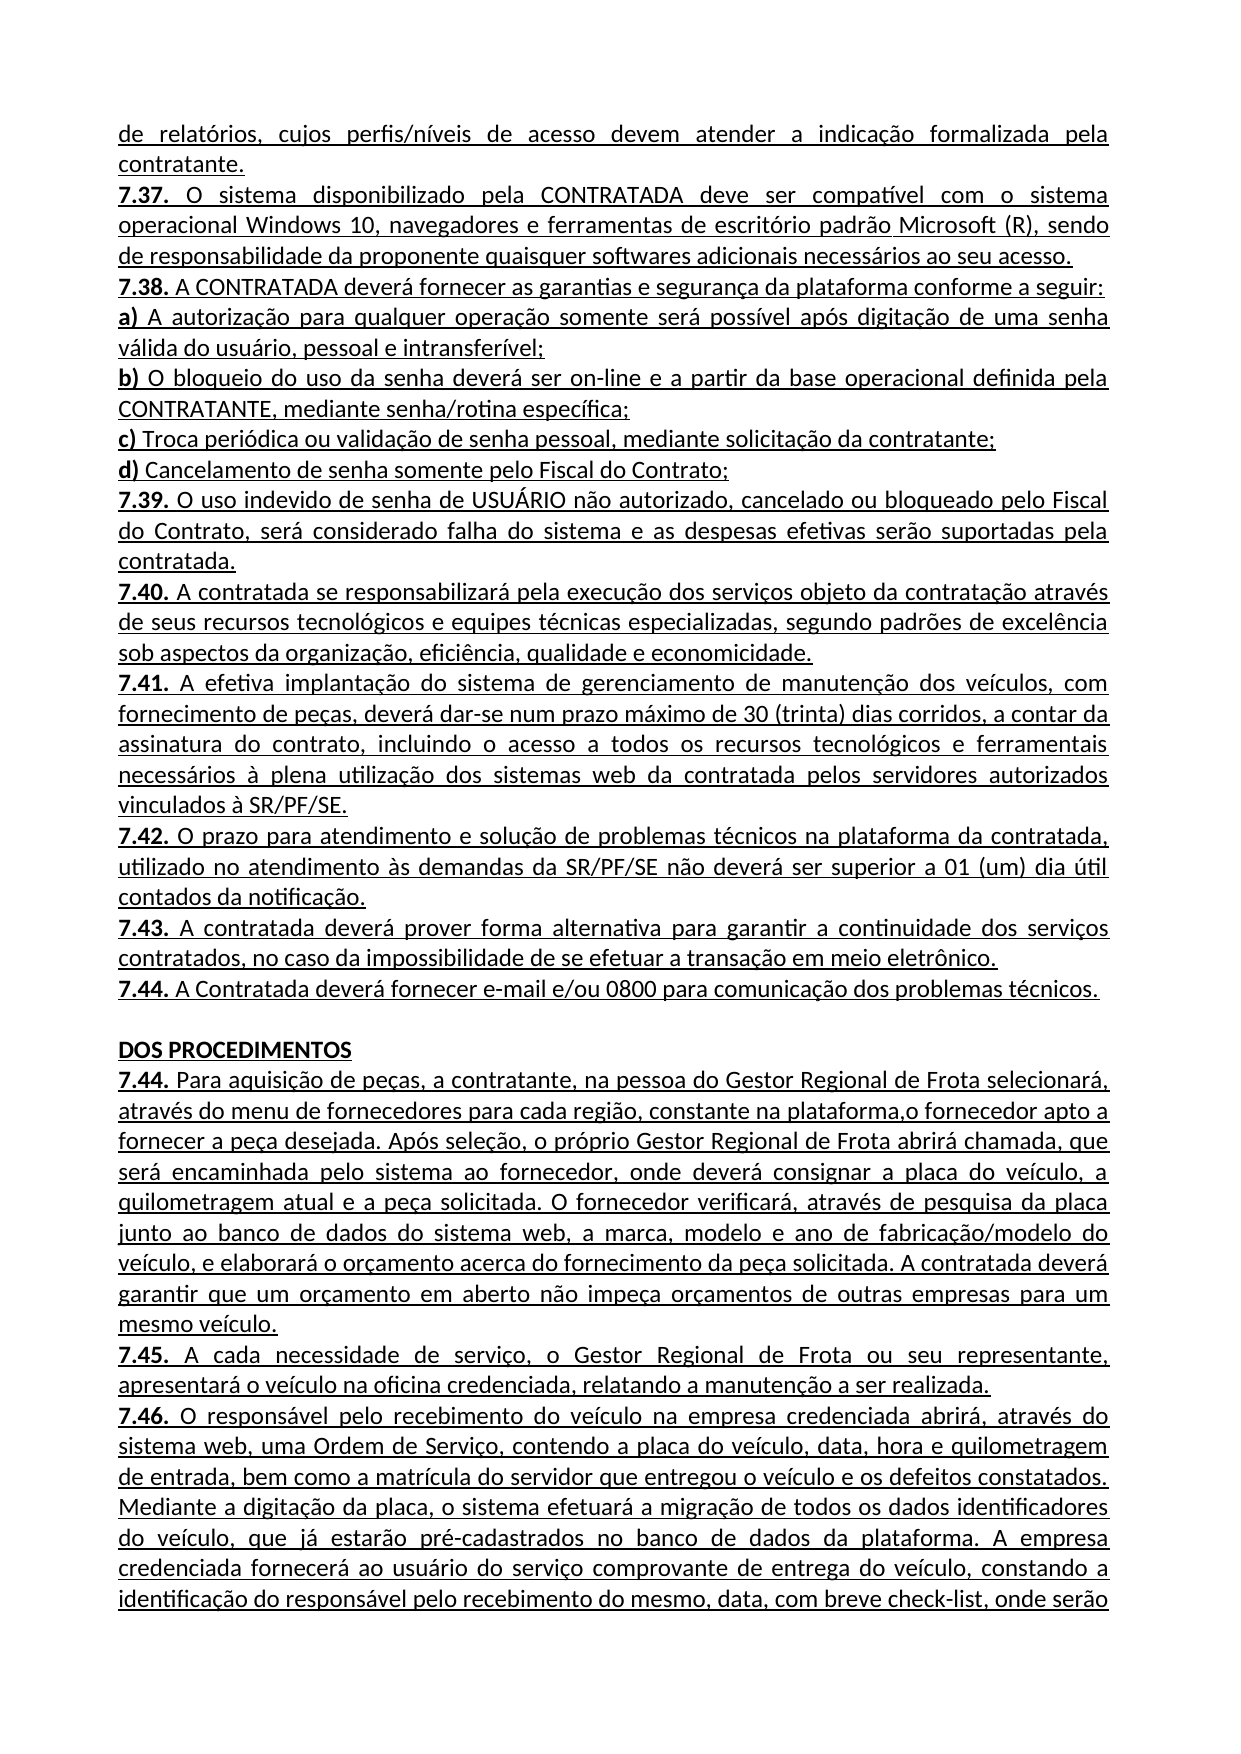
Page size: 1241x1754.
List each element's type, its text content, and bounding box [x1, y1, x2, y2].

text DOS PROCEDIMENTOS [118, 1034, 1109, 1064]
text 7.37. O sistema disponibilizado pela CONTRATADA deve ser compatível com o sistema operacional Windows 10, navegadores e ferramentas de escritório padrão Microsoft (R), sendo de responsabilidade da proponente quaisquer softwares adicionais necessários ao seu acesso. [118, 179, 1109, 205]
text 7.43. A contratada deverá prover forma alternativa para garantir a continuidade dos serviços contratados, no caso da impossibilidade de se efetuar a transação em meio eletrônico. [118, 912, 1109, 938]
text 7.42. O prazo para atendimento e solução de problemas técnicos na plataforma da contratada, utilizado no atendimento às demandas da SR/PF/SE não deverá ser superior a 01 (um) dia útil contados da notificação. [118, 878, 1109, 912]
text 7.42. O prazo para atendimento e solução de problemas técnicos na plataforma da contratada, utilizado no atendimento às demandas da SR/PF/SE não deverá ser superior a 01 (um) dia útil contados da notificação. [118, 820, 1109, 846]
text 7.38. A CONTRATADA deverá fornecer as garantias e segurança da plataforma conforme a seguir: [118, 271, 1109, 301]
text b) O bloqueio do uso da senha deverá ser on-line e a partir da base operacional definida pela CONTRATANTE, mediante senha/rotina específica; [118, 362, 1109, 388]
text 7.41. A efetiva implantação do sistema de gerenciamento de manutenção dos veículos, com fornecimento de peças, deverá dar-se num prazo máximo de 30 (trinta) dias corridos, a contar da assinatura do contrato, incluindo o acesso a todos os recursos tecnológicos e ferramentais necessários à plena utilização dos sistemas web da contratada pelos servidores autorizados vinculados à SR/PF/SE. [118, 756, 1109, 785]
text b) O bloqueio do uso da senha deverá ser on-line e a partir da base operacional definida pela CONTRATANTE, mediante senha/rotina específica; [118, 390, 1109, 423]
text 7.41. A efetiva implantação do sistema de gerenciamento de manutenção dos veículos, com fornecimento de peças, deverá dar-se num prazo máximo de 30 (trinta) dias corridos, a contar da assinatura do contrato, incluindo o acesso a todos os recursos tecnológicos e ferramentais necessários à plena utilização dos sistemas web da contratada pelos servidores autorizados vinculados à SR/PF/SE. [118, 667, 1109, 694]
text 7.44. A Contratada deverá fornecer e-mail e/ou 0800 para comunicação dos problemas técnicos. [118, 973, 1109, 1003]
text 7.40. A contratada se responsabilizará pela execução dos serviços objeto da contratação através de seus recursos tecnológicos e equipes técnicas especializadas, segundo padrões de excelência sob aspectos da organização, eficiência, qualidade e economicidade. [118, 634, 1109, 667]
text a) A autorização para qualquer operação somente será possível após digitação de uma senha válida do usuário, pessoal e intransferível; [118, 301, 1109, 327]
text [118, 118, 1109, 144]
text 7.43. A contratada deverá prover forma alternativa para garantir a continuidade dos serviços contratados, no caso da impossibilidade de se efetuar a transação em meio eletrônico. [118, 939, 1109, 973]
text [118, 1580, 1109, 1609]
text 7.45. A cada necessidade de serviço, o Gestor Regional de Frota ou seu representante, apresentará o veículo na oficina credenciada, relatando a manutenção a ser realizada. [118, 1367, 1109, 1400]
text 7.37. O sistema disponibilizado pela CONTRATADA deve ser compatível com o sistema operacional Windows 10, navegadores e ferramentas de escritório padrão Microsoft (R), sendo de responsabilidade da proponente quaisquer softwares adicionais necessários ao seu acesso. [118, 237, 1109, 271]
text 7.40. A contratada se responsabilizará pela execução dos serviços objeto da contratação através de seus recursos tecnológicos e equipes técnicas especializadas, segundo padrões de excelência sob aspectos da organização, eficiência, qualidade e economicidade. [118, 604, 1109, 633]
text 7.37. O sistema disponibilizado pela CONTRATADA deve ser compatível com o sistema operacional Windows 10, navegadores e ferramentas de escritório padrão Microsoft (R), sendo de responsabilidade da proponente quaisquer softwares adicionais necessários ao seu acesso. [118, 207, 1109, 236]
text 7.40. A contratada se responsabilizará pela execução dos serviços objeto da contratação através de seus recursos tecnológicos e equipes técnicas especializadas, segundo padrões de excelência sob aspectos da organização, eficiência, qualidade e economicidade. [118, 576, 1109, 602]
text d) Cancelamento de senha somente pelo Fiscal do Contrato; [118, 454, 1109, 484]
text 7.45. A cada necessidade de serviço, o Gestor Regional de Frota ou seu representante, apresentará o veículo na oficina credenciada, relatando a manutenção a ser realizada. [118, 1339, 1109, 1365]
text 7.41. A efetiva implantação do sistema de gerenciamento de manutenção dos veículos, com fornecimento de peças, deverá dar-se num prazo máximo de 30 (trinta) dias corridos, a contar da assinatura do contrato, incluindo o acesso a todos os recursos tecnológicos e ferramentais necessários à plena utilização dos sistemas web da contratada pelos servidores autorizados vinculados à SR/PF/SE. [118, 787, 1109, 820]
text c) Troca periódica ou validação de senha pessoal, mediante solicitação da contratante; [118, 423, 1109, 454]
text 7.41. A efetiva implantação do sistema de gerenciamento de manutenção dos veículos, com fornecimento de peças, deverá dar-se num prazo máximo de 30 (trinta) dias corridos, a contar da assinatura do contrato, incluindo o acesso a todos os recursos tecnológicos e ferramentais necessários à plena utilização dos sistemas web da contratada pelos servidores autorizados vinculados à SR/PF/SE. [118, 726, 1109, 755]
text 7.39. O uso indevido de senha de USUÁRIO não autorizado, cancelado ou bloqueado pelo Fiscal do Contrato, será considerado falha do sistema e as despesas efetivas serão suportadas pela contratada. [118, 512, 1109, 541]
text 7.41. A efetiva implantação do sistema de gerenciamento de manutenção dos veículos, com fornecimento de peças, deverá dar-se num prazo máximo de 30 (trinta) dias corridos, a contar da assinatura do contrato, incluindo o acesso a todos os recursos tecnológicos e ferramentais necessários à plena utilização dos sistemas web da contratada pelos servidores autorizados vinculados à SR/PF/SE. [118, 695, 1109, 724]
text a) A autorização para qualquer operação somente será possível após digitação de uma senha válida do usuário, pessoal e intransferível; [118, 329, 1109, 362]
text 7.39. O uso indevido de senha de USUÁRIO não autorizado, cancelado ou bloqueado pelo Fiscal do Contrato, será considerado falha do sistema e as despesas efetivas serão suportadas pela contratada. [118, 543, 1109, 576]
text 7.42. O prazo para atendimento e solução de problemas técnicos na plataforma da contratada, utilizado no atendimento às demandas da SR/PF/SE não deverá ser superior a 01 (um) dia útil contados da notificação. [118, 848, 1109, 877]
text 7.39. O uso indevido de senha de USUÁRIO não autorizado, cancelado ou bloqueado pelo Fiscal do Contrato, será considerado falha do sistema e as despesas efetivas serão suportadas pela contratada. [118, 484, 1109, 510]
